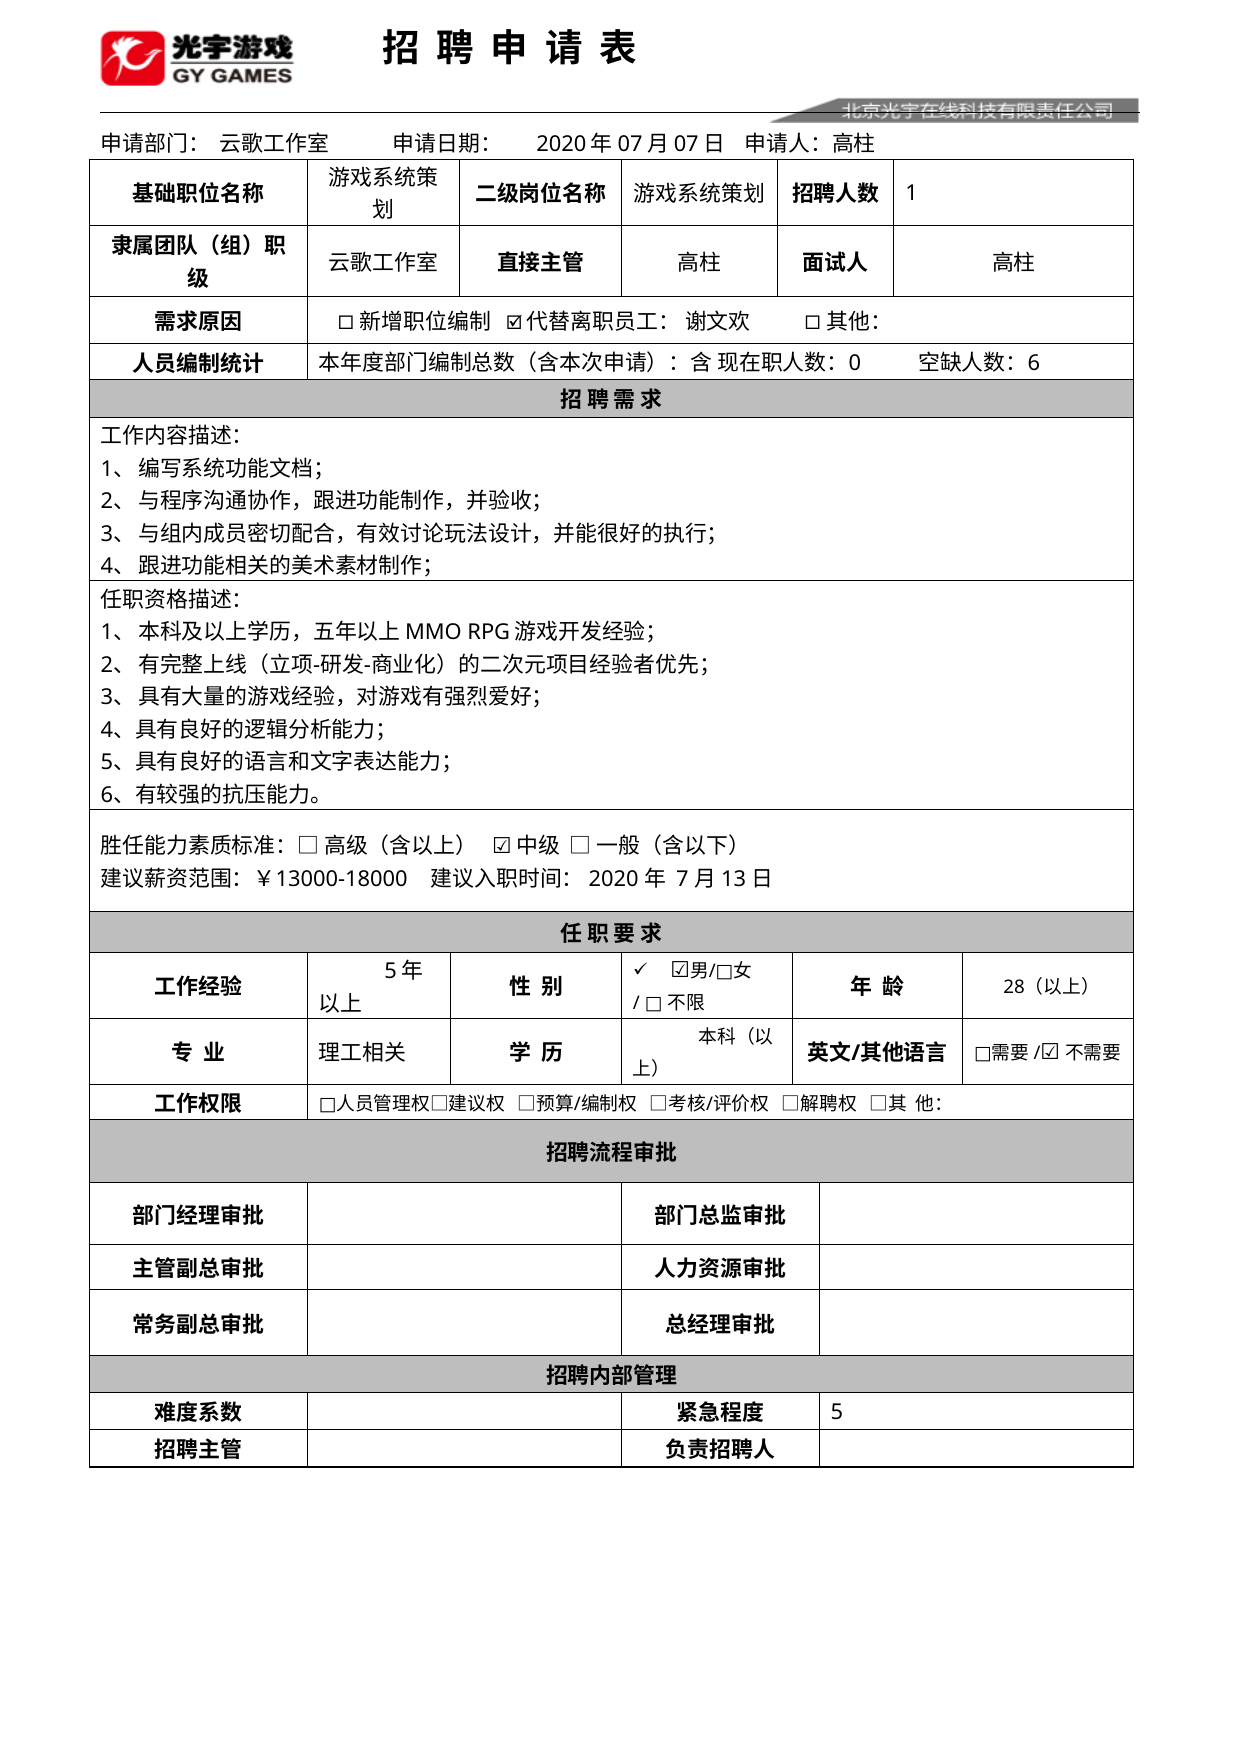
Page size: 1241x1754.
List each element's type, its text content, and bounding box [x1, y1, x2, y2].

table_cell [820, 1183, 1133, 1244]
table_cell [308, 1290, 621, 1354]
table_cell □需要 /☑ 不需要 [963, 1019, 1133, 1084]
table_header 基础职位名称 [90, 160, 307, 224]
table_cell 隶属团队（组）职级 [90, 226, 307, 296]
table_cell 面试人 [778, 226, 893, 296]
table_cell 总经理审批 [622, 1290, 819, 1354]
table_cell 招聘内部管理 [90, 1356, 1133, 1392]
table_cell 部门经理审批 [90, 1183, 307, 1244]
table_cell 主管副总审批 [90, 1245, 307, 1289]
text 申请部门： 云歌工作室 申请日期： 2020年 07月 07日 申请人：高柱 [100, 126, 1140, 158]
table_header 1 [894, 160, 1133, 224]
table_cell 理工相关 [308, 1019, 450, 1084]
table_cell [308, 1393, 621, 1429]
table_cell 需求原因 [90, 297, 307, 343]
table_cell 英文/其他语言 [793, 1019, 962, 1084]
table_cell 任职资格描述： 本科及以上学历，五年以上MMO RPG游戏开发经验； 有完整上线（立项-研发-商业化）的二次元项目经验者优先； 具有大量的游戏经验，对游戏有强烈爱好； 4、具有良好的逻辑分析能力； 5、具有良好的语言和文字表达能力； 6、有较强的抗压能力。 [90, 581, 1133, 809]
table_cell 负责招聘人 [622, 1430, 819, 1466]
table_cell 本科（以上） [622, 1019, 792, 1084]
table_cell [308, 1430, 621, 1466]
table_cell 学 历 [451, 1019, 621, 1084]
table_cell 人力资源审批 [622, 1245, 819, 1289]
table_cell 年 龄 [793, 953, 962, 1018]
table_cell 胜任能力素质标准：□ 高级（含以上） ☑ 中级 □ 一般（含以下） 建议薪资范围：￥13000-18000 建议入职时间： 2020 年 7 月 13 日 [90, 810, 1133, 911]
table_cell 常务副总审批 [90, 1290, 307, 1354]
table_cell 任 职 要 求 [90, 912, 1133, 952]
table_cell 高柱 [622, 226, 777, 296]
table_cell [820, 1290, 1133, 1354]
table_cell 28（以上） [963, 953, 1133, 1018]
table_cell 工作内容描述： 编写系统功能文档； 与程序沟通协作，跟进功能制作，并验收； 与组内成员密切配合，有效讨论玩法设计，并能很好的执行； 跟进功能相关的美术素材制作； [90, 418, 1133, 580]
table_cell 5 [820, 1393, 1133, 1429]
table_cell 招聘流程审批 [90, 1120, 1133, 1182]
table_cell 工作经验 [90, 953, 307, 1018]
table_cell 新增职位编制 代替离职员工： 谢文欢 其他： [308, 297, 1133, 343]
table_cell 招聘主管 [90, 1430, 307, 1466]
table_cell 专 业 [90, 1019, 307, 1084]
table_cell 本年度部门编制总数（含本次申请）：含 现在职人数：0 空缺人数：6 [308, 344, 1133, 379]
table_header 游戏系统策划 [622, 160, 777, 224]
table_cell [308, 1183, 621, 1244]
table_header 游戏系统策划 [308, 160, 459, 224]
table_cell 5年以上 [308, 953, 450, 1018]
table_cell 招 聘 需 求 [90, 380, 1133, 417]
table_cell 部门总监审批 [622, 1183, 819, 1244]
table_cell 云歌工作室 [308, 226, 459, 296]
picture [0, 0, 1241, 123]
table_cell 人员编制统计 [90, 344, 307, 379]
table_cell 紧急程度 [622, 1393, 819, 1429]
table_cell [308, 1245, 621, 1289]
table_header 招聘人数 [778, 160, 893, 224]
table_cell 工作权限 [90, 1085, 307, 1119]
table_cell 难度系数 [90, 1393, 307, 1429]
table_cell 直接主管 [460, 226, 621, 296]
table_cell ☑男/□女 / □ 不限 [622, 953, 792, 1018]
table_cell [820, 1245, 1133, 1289]
table_cell 高柱 [894, 226, 1133, 296]
table_cell 性 别 [451, 953, 621, 1018]
table_cell □人员管理权□建议权 □预算/编制权 □考核/评价权 □解聘权 □其 他： [308, 1085, 1133, 1119]
table_header 二级岗位名称 [460, 160, 621, 224]
table_cell [820, 1430, 1133, 1466]
